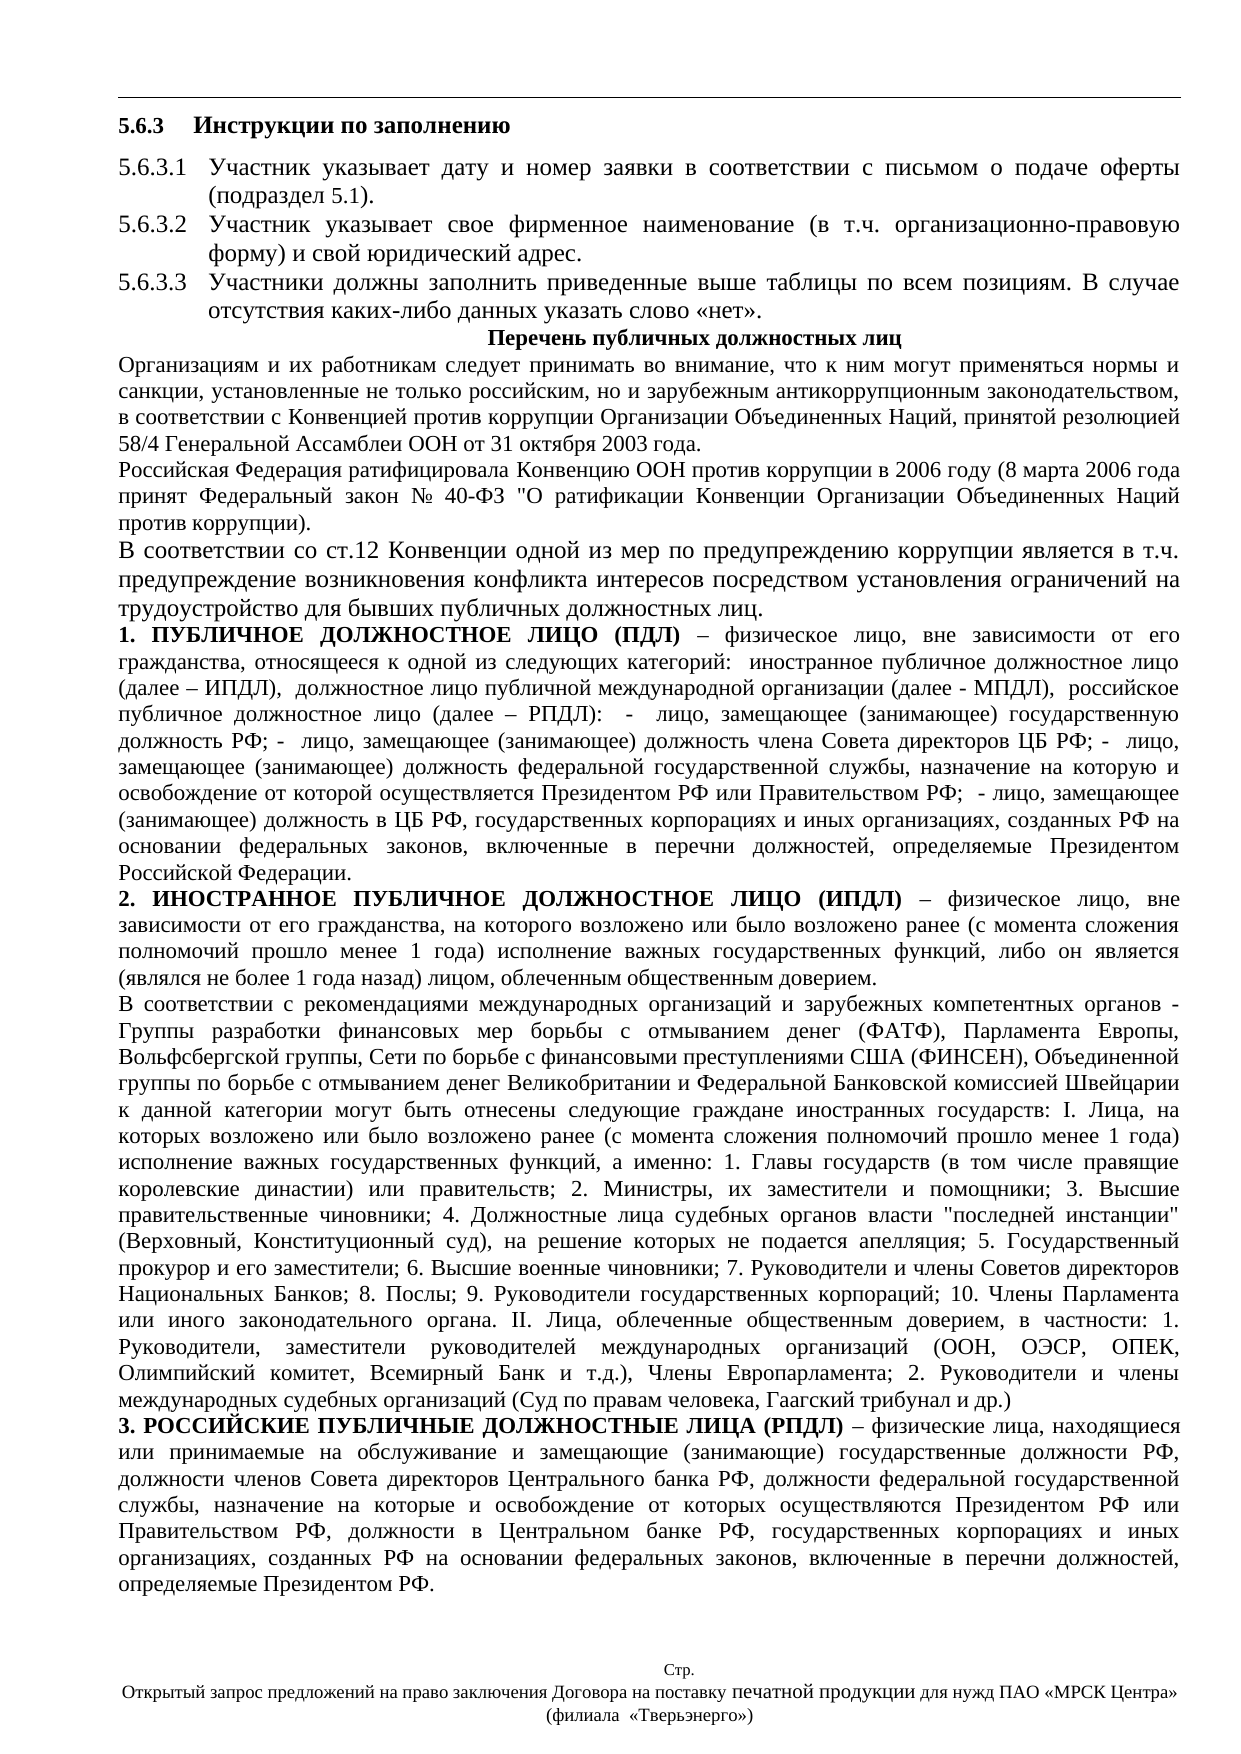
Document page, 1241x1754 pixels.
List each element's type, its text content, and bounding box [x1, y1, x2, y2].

text 3. РОССИЙСКИЕ ПУБЛИЧНЫЕ ДОЛЖНОСТНЫЕ ЛИЦА (РПДЛ) – физические лица, находящиеся или принимаемые на обслуживание и замещающие (занимающие) государственные должности РФ, должности членов Совета директоров Центрального банка РФ, должности федеральной государственной службы, назначение на которые и освобождение от которых осуществляются Президентом РФ или Правительством РФ, должности в Центральном банке РФ, государственных корпорациях и иных организациях, созданных РФ на основании федеральных законов, включенные в перечни должностей, определяемые Президентом РФ. [118, 1412, 1181, 1596]
list Участник указывает дату и номер заявки в соответствии с письмом о подаче оферты (подраздел 5.1). [118, 152, 1181, 209]
subtitle Инструкции по заполнению [118, 111, 1181, 139]
text В соответствии со ст.12 Конвенции одной из мер по предупреждению коррупции является в т.ч. предупреждение возникновения конфликта интересов посредством установления ограничений на трудоустройство для бывших публичных должностных лиц. [118, 535, 1181, 621]
text Российская Федерация ратифицировала Конвенцию ООН против коррупции в 2006 году (8 марта 2006 года принят Федеральный закон № 40-ФЗ "О ратификации Конвенции Организации Объединенных Наций против коррупции). [118, 456, 1181, 535]
text 1. ПУБЛИЧНОЕ ДОЛЖНОСТНОЕ ЛИЦО (ПДЛ) – физическое лицо, вне зависимости от его гражданства, относящееся к одной из следующих категорий: иностранное публичное должностное лицо (далее – ИПДЛ), должностное лицо публичной международной организации (далее - МПДЛ), российское публичное должностное лицо (далее – РПДЛ): - лицо, замещающее (занимающее) государственную должность РФ; - лицо, замещающее (занимающее) должность члена Совета директоров ЦБ РФ; - лицо, замещающее (занимающее) должность федеральной государственной службы, назначение на которую и освобождение от которой осуществляется Президентом РФ или Правительством РФ; - лицо, замещающее (занимающее) должность в ЦБ РФ, государственных корпорациях и иных организациях, созданных РФ на основании федеральных законов, включенные в перечни должностей, определяемые Президентом Российской Федерации. [118, 621, 1181, 885]
list Участник указывает свое фирменное наименование (в т.ч. организационно-правовую форму) и свой юридический адрес. [118, 209, 1181, 267]
list Перечень публичных должностных лиц [208, 324, 1181, 351]
list Участники должны заполнить приведенные выше таблицы по всем позициям. В случае отсутствия каких-либо данных указать слово «нет». [118, 267, 1181, 324]
text В соответствии с рекомендациями международных организаций и зарубежных компетентных органов - Группы разработки финансовых мер борьбы с отмыванием денег (ФАТФ), Парламента Европы, Вольфсбергской группы, Сети по борьбе с финансовыми преступлениями США (ФИНСЕН), Объединенной группы по борьбе с отмыванием денег Великобритании и Федеральной Банковской комиссией Швейцарии к данной категории могут быть отнесены следующие граждане иностранных государств: I. Лица, на которых возложено или было возложено ранее (с момента сложения полномочий прошло менее 1 года) исполнение важных государственных функций, а именно: 1. Главы государств (в том числе правящие королевские династии) или правительств; 2. Министры, их заместители и помощники; 3. Высшие правительственные чиновники; 4. Должностные лица судебных органов власти "последней инстанции" (Верховный, Конституционный суд), на решение которых не подается апелляция; 5. Государственный прокурор и его заместители; 6. Высшие военные чиновники; 7. Руководители и члены Советов директоров Национальных Банков; 8. Послы; 9. Руководители государственных корпораций; 10. Члены Парламента или иного законодательного органа. II. Лица, облеченные общественным доверием, в частности: 1. Руководители, заместители руководителей международных организаций (ООН, ОЭСР, ОПЕК, Олимпийский комитет, Всемирный Банк и т.д.), Члены Европарламента; 2. Руководители и члены международных судебных организаций (Суд по правам человека, Гаагский трибунал и др.) [118, 990, 1181, 1412]
text Организациям и их работникам следует принимать во внимание, что к ним могут применяться нормы и санкции, установленные не только российским, но и зарубежным антикоррупционным законодательством, в соответствии с Конвенцией против коррупции Организации Объединенных Наций, принятой резолюцией 58/4 Генеральной Ассамблеи ООН от 31 октября 2003 года. [118, 351, 1181, 456]
text 2. ИНОСТРАННОЕ ПУБЛИЧНОЕ ДОЛЖНОСТНОЕ ЛИЦО (ИПДЛ) – физическое лицо, вне зависимости от его гражданства, на которого возложено или было возложено ранее (с момента сложения полномочий прошло менее 1 года) исполнение важных государственных функций, либо он является (являлся не более 1 года назад) лицом, облеченным общественным доверием. [118, 885, 1181, 990]
